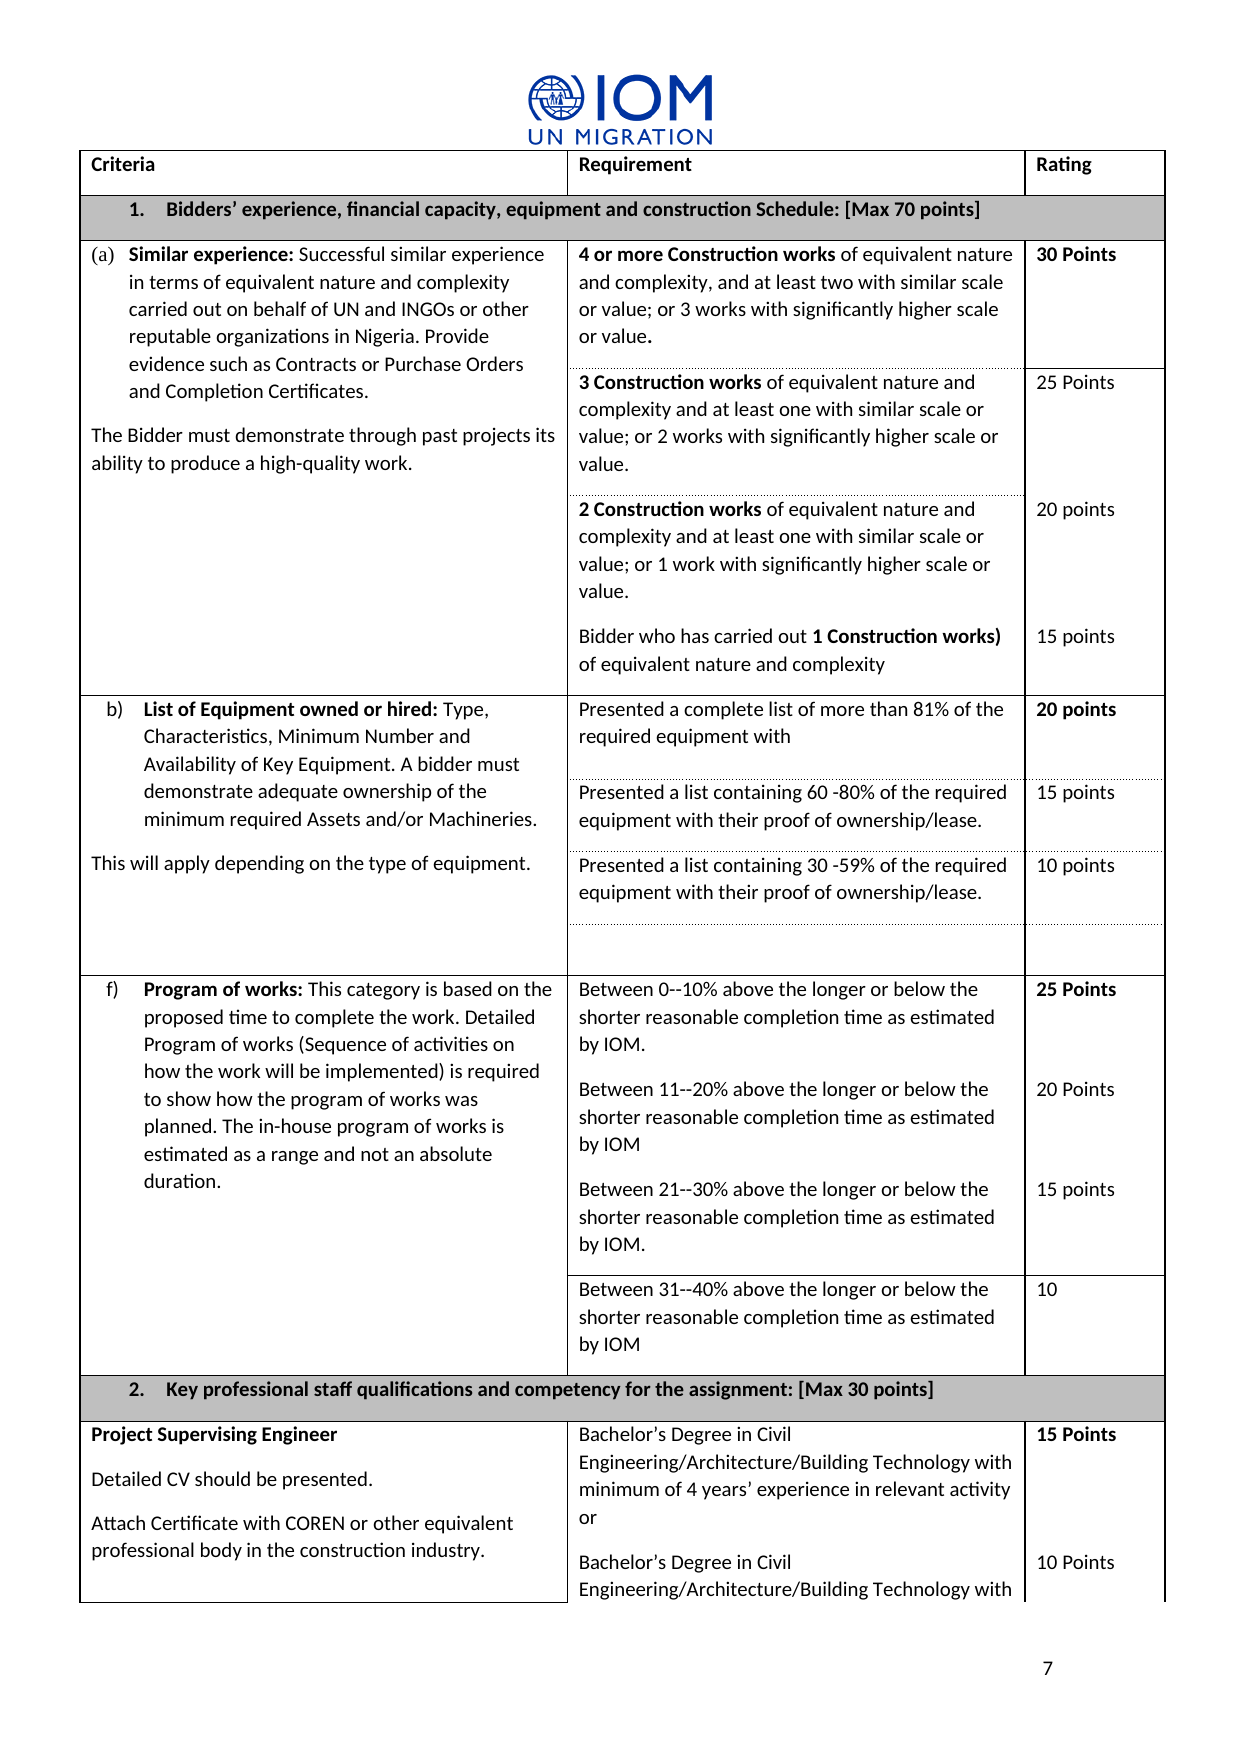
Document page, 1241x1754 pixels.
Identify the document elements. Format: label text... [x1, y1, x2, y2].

table_cell [1026, 924, 1164, 975]
table_cell Between 21--30% above the longer or below the shorter reasonable completion time as estimated by IOM. [568, 1175, 1024, 1275]
table_header Rating [1026, 151, 1164, 195]
table_cell Program of works: This category is based on the proposed time to complete the work. Detailed Program of works (Sequence of activities on how the work will be implemented) is required to show how the program of works was planned. The in-house program of works is estimated as a range and not an absolute duration. [81, 976, 567, 1375]
table_cell 25 Points [1026, 369, 1164, 495]
table_cell Project Supervising Engineer Detailed CV should be presented. Attach Certificate with COREN or other equivalent professional body in the construction industry. [81, 1422, 567, 1602]
table_cell 10 Points [1026, 1548, 1164, 1602]
table_cell Similar experience: Successful similar experience in terms of equivalent nature and complexity carried out on behalf of UN and INGOs or other reputable organizations in Nigeria. Provide evidence such as Contracts or Purchase Orders and Completion Certificates. The Bidder must demonstrate through past projects its ability to produce a high-quality work. [81, 241, 567, 695]
table_cell 4 or more Construction works of equivalent nature and complexity, and at least two with similar scale or value; or 3 works with significantly higher scale or value. [568, 241, 1024, 368]
table_cell List of Equipment owned or hired: Type, Characteristics, Minimum Number and Availability of Key Equipment. A bidder must demonstrate adequate ownership of the minimum required Assets and/or Machineries. This will apply depending on the type of equipment. [81, 696, 567, 975]
table_cell 30 Points [1026, 241, 1164, 368]
table_header Requirement [568, 151, 1024, 195]
table_cell Bidder who has carried out 1 Construction works) of equivalent nature and complexity [568, 623, 1024, 695]
table_cell Key professional staff qualifications and competency for the assignment: [Max 30 points] [81, 1376, 1164, 1421]
table_cell Between 11--20% above the longer or below the shorter reasonable completion time as estimated by IOM [568, 1075, 1024, 1175]
table_cell 10 points [1026, 851, 1164, 924]
table_cell 2 Construction works of equivalent nature and complexity and at least one with similar scale or value; or 1 work with significantly higher scale or value. [568, 495, 1024, 623]
table_cell 20 points [1026, 495, 1164, 623]
table_cell Bachelor’s Degree in Civil Engineering/Architecture/Building Technology with minimum of 4 years’ experience in relevant activity or [568, 1422, 1024, 1548]
table_cell [568, 924, 1024, 975]
table_cell Presented a list containing 30 -59% of the required equipment with their proof of ownership/lease. [568, 851, 1024, 924]
table_cell 20 Points [1026, 1075, 1164, 1175]
table_cell 15 points [1026, 779, 1164, 851]
table_cell Presented a list containing 60 -80% of the required equipment with their proof of ownership/lease. [568, 779, 1024, 851]
table_cell 15 points [1026, 1175, 1164, 1275]
table_cell 20 points [1026, 696, 1164, 778]
table_cell Bidders’ experience, financial capacity, equipment and construction Schedule: [Max 70 points] [81, 196, 1164, 240]
table_cell Bachelor’s Degree in Civil Engineering/Architecture/Building Technology with minimum of 2-3 years’ experience in relevant activity or [568, 1548, 1024, 1602]
table_cell 25 Points [1026, 976, 1164, 1075]
table_cell Presented a complete list of more than 81% of the required equipment with [568, 696, 1024, 778]
table_header Criteria [81, 151, 567, 195]
table_cell Between 31--40% above the longer or below the shorter reasonable completion time as estimated by IOM [568, 1276, 1024, 1375]
table_cell 15 Points [1026, 1422, 1164, 1548]
table_cell 10 [1026, 1276, 1164, 1375]
table_cell 15 points [1026, 623, 1164, 695]
table_cell Between 0--10% above the longer or below the shorter reasonable completion time as estimated by IOM. [568, 976, 1024, 1075]
picture [524, 73, 716, 146]
table_cell 3 Construction works of equivalent nature and complexity and at least one with similar scale or value; or 2 works with significantly higher scale or value. [568, 368, 1024, 495]
